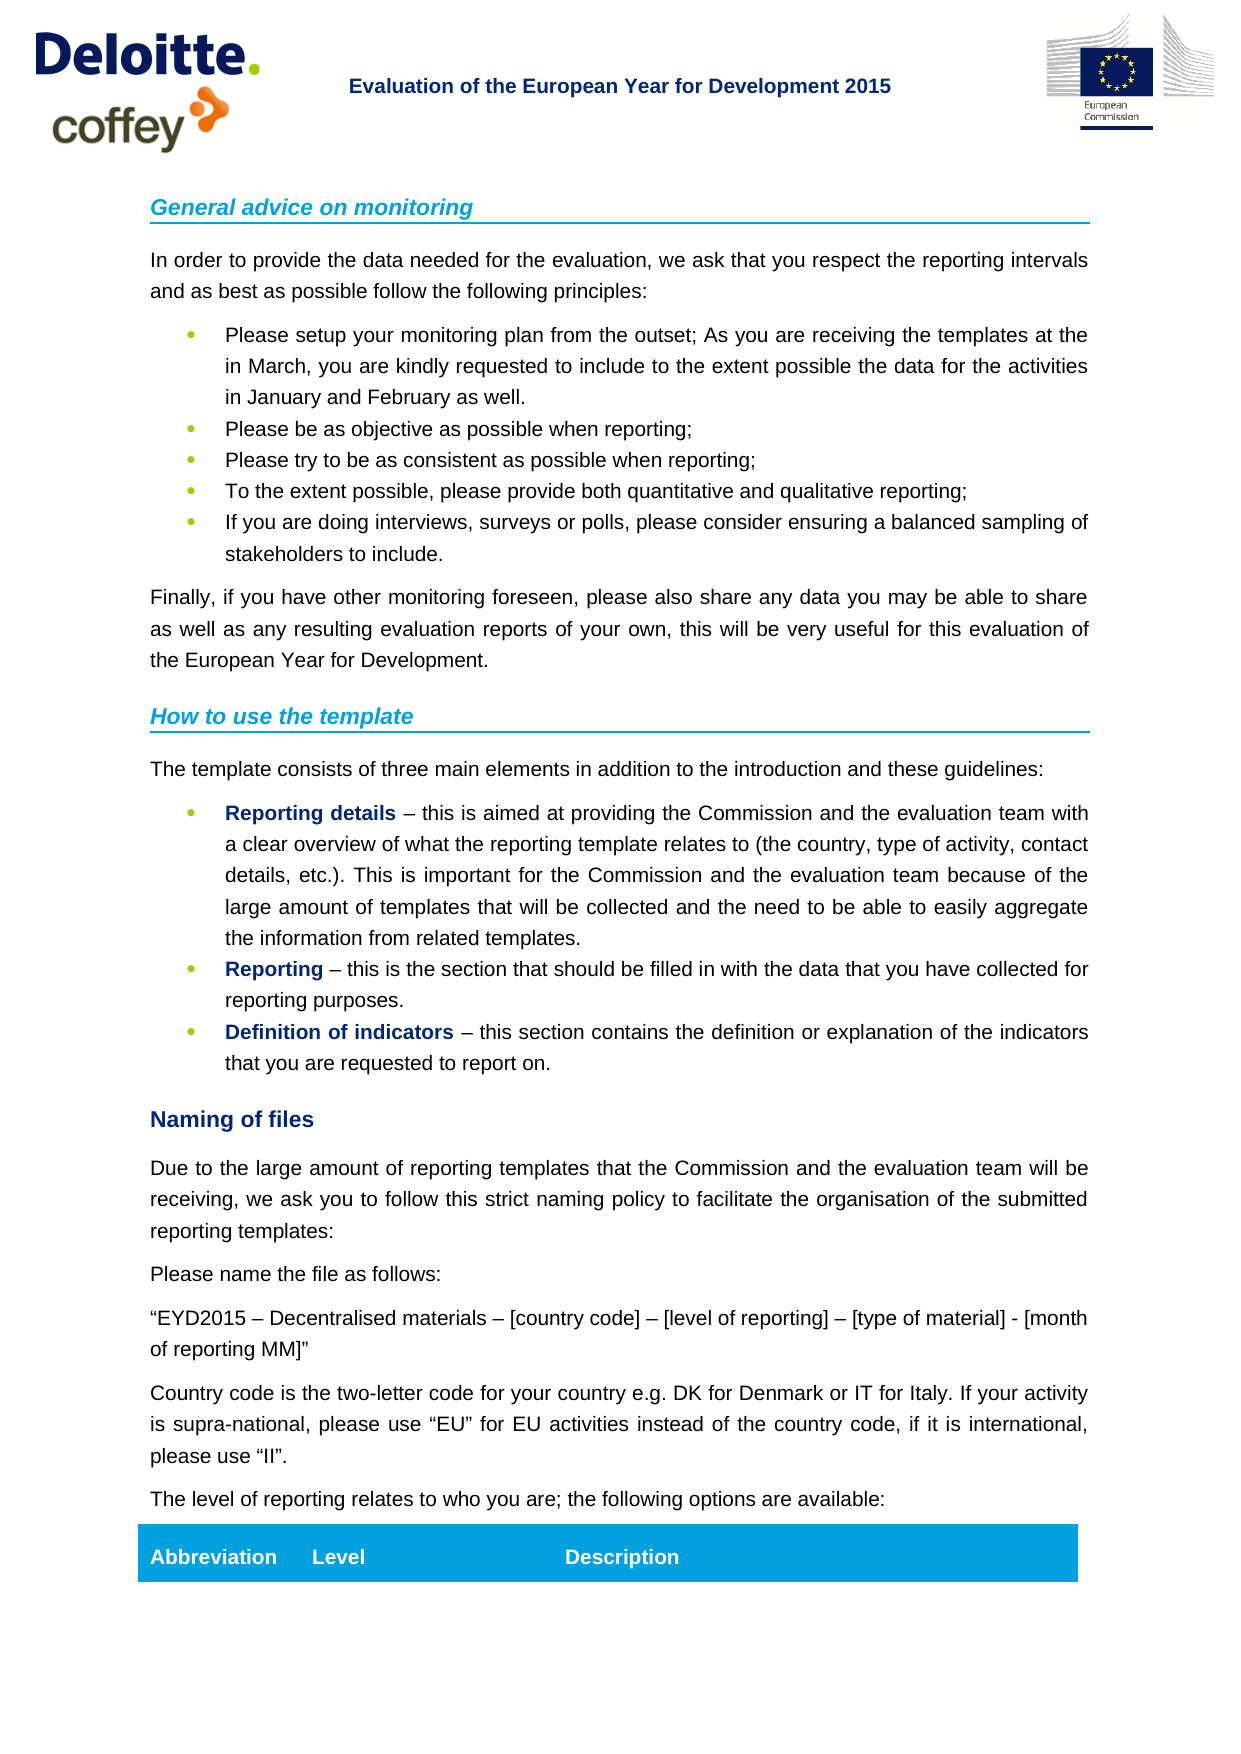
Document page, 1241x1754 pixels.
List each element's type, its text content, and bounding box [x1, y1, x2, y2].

text Finally, if you have other monitoring foreseen, please also share any data you may be able to share as well as any resulting evaluation reports of your own, this will be very useful for this evaluation of the European Year for Development. [150, 578, 1090, 672]
list Please be as objective as possible when reporting; [187, 409, 1090, 440]
list Please try to be as consistent as possible when reporting; [187, 440, 1090, 472]
subtitle General advice on monitoring [150, 193, 1090, 222]
picture [36, 32, 260, 75]
text Please name the file as follows: [150, 1255, 1090, 1286]
text The template consists of three main elements in addition to the introduction and these guidelines: [150, 750, 1090, 781]
text Due to the large amount of reporting templates that the Commission and the evaluation team will be receiving, we ask you to follow this strict naming policy to facilitate the organisation of the submitted reporting templates: [150, 1149, 1090, 1242]
list Reporting – this is the section that should be filled in with the data that you have collected for reporting purposes. [187, 950, 1090, 1012]
table_header Level [301, 1525, 553, 1581]
picture [50, 86, 233, 155]
text The level of reporting relates to who you are; the following options are available: [150, 1480, 1090, 1511]
text In order to provide the data needed for the evaluation, we ask that you respect the reporting intervals and as best as possible follow the following principles: [150, 240, 1090, 303]
table_header Description [554, 1525, 1077, 1581]
list If you are doing interviews, surveys or polls, please consider ensuring a balanced sampling of stakeholders to include. [187, 503, 1090, 565]
subtitle How to use the template [150, 703, 1090, 731]
text Country code is the two-letter code for your country e.g. DK for Denmark or IT for Italy. If your activity is supra-national, please use “EU” for EU activities instead of the country code, if it is international, please use “II”. [150, 1374, 1090, 1467]
subtitle Naming of files [150, 1106, 1090, 1132]
list Reporting details – this is aimed at providing the Commission and the evaluation team with a clear overview of what the reporting template relates to (the country, type of activity, contact details, etc.). This is important for the Commission and the evaluation team because of the large amount of templates that will be collected and the need to be able to easily aggregate the information from related templates. [187, 793, 1090, 950]
table_header Abbreviation [139, 1525, 300, 1581]
list Please setup your monitoring plan from the outset; As you are receiving the templates at the in March, you are kindly requested to include to the extent possible the data for the activities in January and February as well. [187, 315, 1090, 409]
text “EYD2015 – Decentralised materials – [country code] – [level of reporting] – [type of material] - [month of reporting MM]” [150, 1299, 1090, 1361]
list Definition of indicators – this section contains the definition or explanation of the indicators that you are requested to report on. [187, 1012, 1090, 1075]
list To the extent possible, please provide both quantitative and qualitative reporting; [187, 472, 1090, 503]
picture [1046, 14, 1214, 130]
